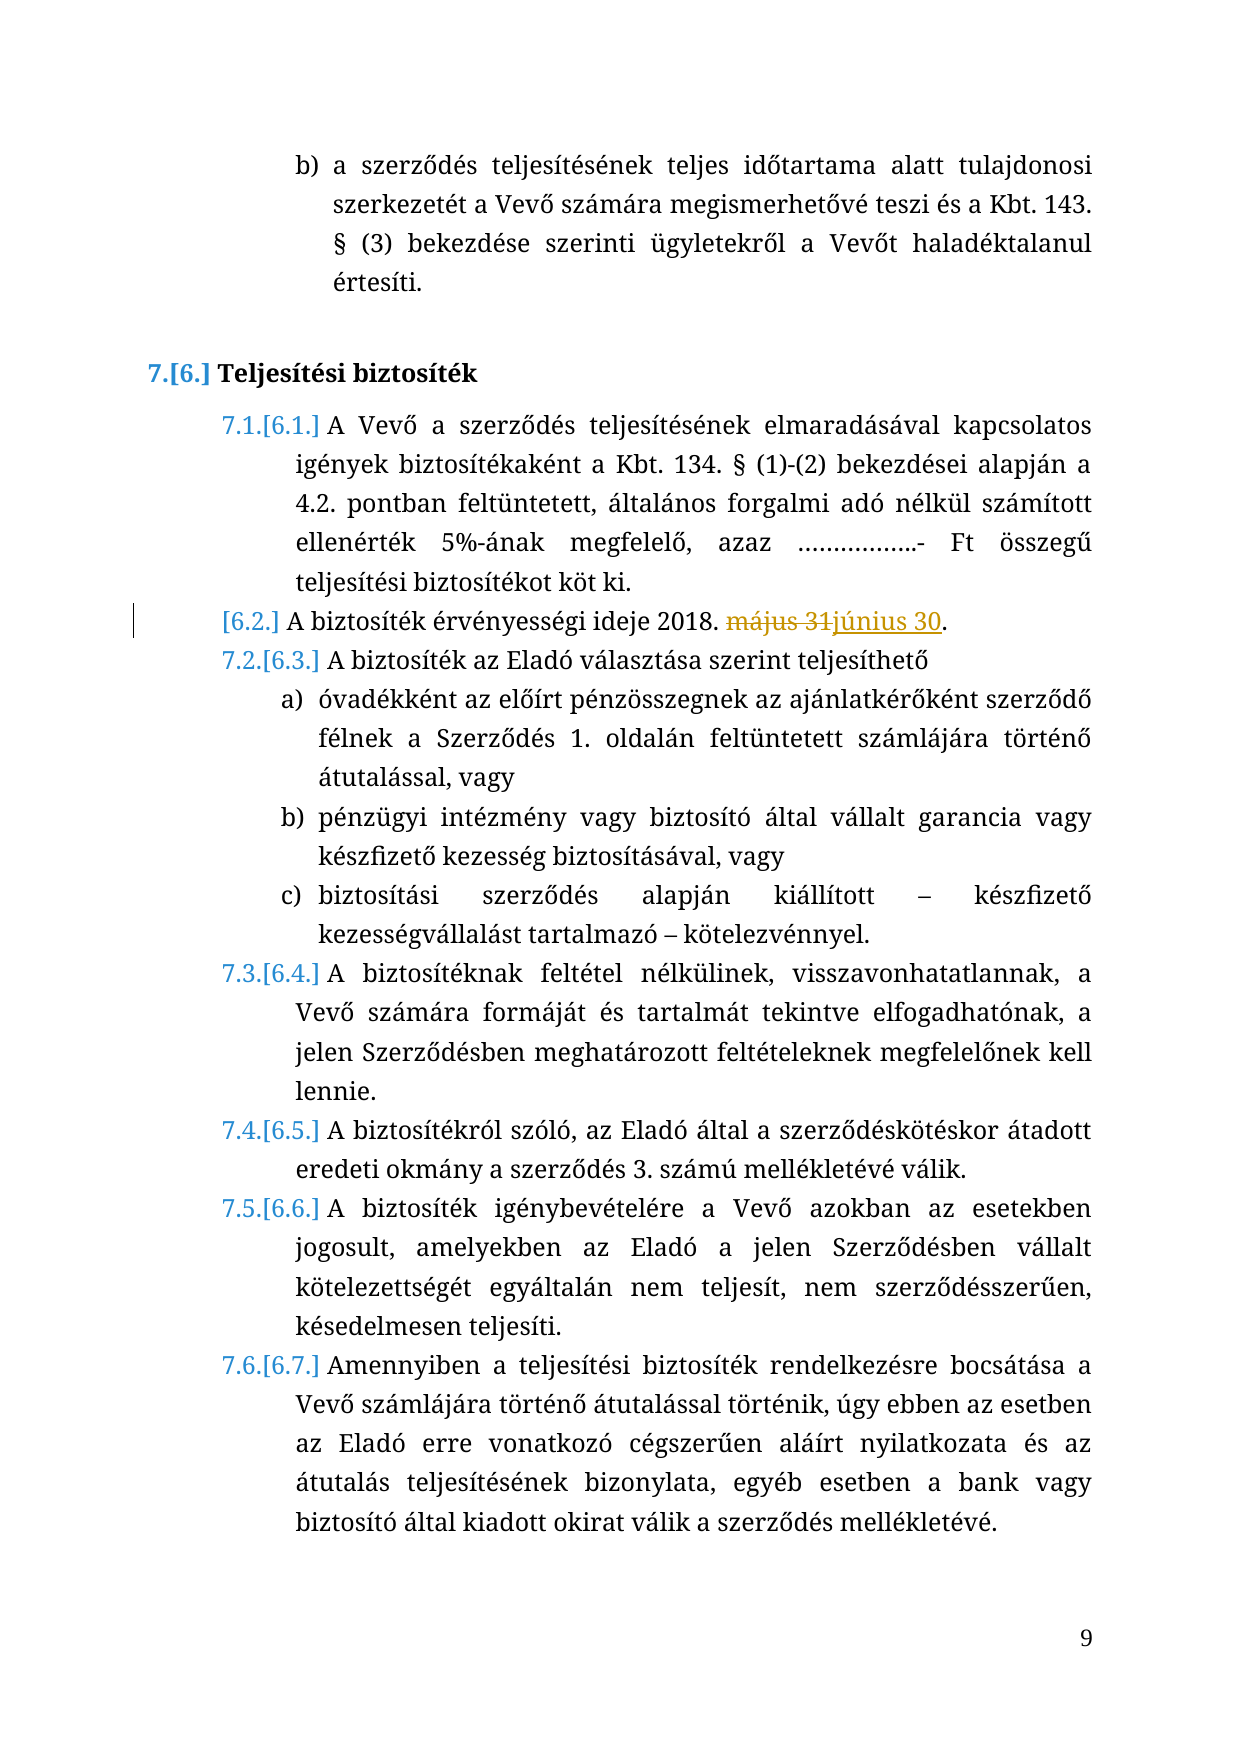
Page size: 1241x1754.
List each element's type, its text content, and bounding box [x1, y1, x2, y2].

list óvadékként az előírt pénzösszegnek az ajánlatkérőként szerződő félnek a Szerződés 1. oldalán feltüntetett számlájára történő átutalással, vagy [281, 682, 1093, 794]
list Teljesítési biztosíték [148, 356, 1093, 390]
list a szerződés teljesítésének teljes időtartama alatt tulajdonosi szerkezetét a Vevő számára megismerhetővé teszi és a Kbt. 143. § (3) bekezdése szerinti ügyletekről a Vevőt haladéktalanul értesíti. [295, 148, 1093, 299]
list pénzügyi intézmény vagy biztosító által vállalt garancia vagy készfizető kezesség biztosításával, vagy [281, 799, 1093, 872]
list A biztosítéknak feltétel nélkülinek, visszavonhatatlannak, a Vevő számára formáját és tartalmát tekintve elfogadhatónak, a jelen Szerződésben meghatározott feltételeknek megfelelőnek kell lennie. [221, 956, 1093, 1107]
list A biztosíték az Eladó választása szerint teljesíthető [221, 643, 1093, 677]
list biztosítási szerződés alapján kiállított – készfizető kezességvállalást tartalmazó – kötelezvénnyel. [281, 878, 1093, 951]
list Amennyiben a teljesítési biztosíték rendelkezésre bocsátása a Vevő számlájára történő átutalással történik, úgy ebben az esetben az Eladó erre vonatkozó cégszerűen aláírt nyilatkozata és az átutalás teljesítésének bizonylata, egyéb esetben a bank vagy biztosító által kiadott okirat válik a szerződés mellékletévé. [221, 1348, 1093, 1538]
list A biztosítékról szóló, az Eladó által a szerződéskötéskor átadott eredeti okmány a szerződés 3. számú mellékletévé válik. [221, 1113, 1093, 1186]
list A biztosíték érvényességi ideje 2018. . [221, 603, 1093, 637]
list A biztosíték igénybevételére a Vevő azokban az esetekben jogosult, amelyekben az Eladó a jelen Szerződésben vállalt kötelezettségét egyáltalán nem teljesít, nem szerződésszerűen, késedelmesen teljesíti. [221, 1191, 1093, 1342]
list A Vevő a szerződés teljesítésének elmaradásával kapcsolatos igények biztosítékaként a Kbt. 134. § (1)-(2) bekezdései alapján a 4.2. pontban feltüntetett, általános forgalmi adó nélkül számított ellenérték 5%-ának megfelelő, azaz ……………..- Ft összegű teljesítési biztosítékot köt ki. [221, 408, 1093, 598]
